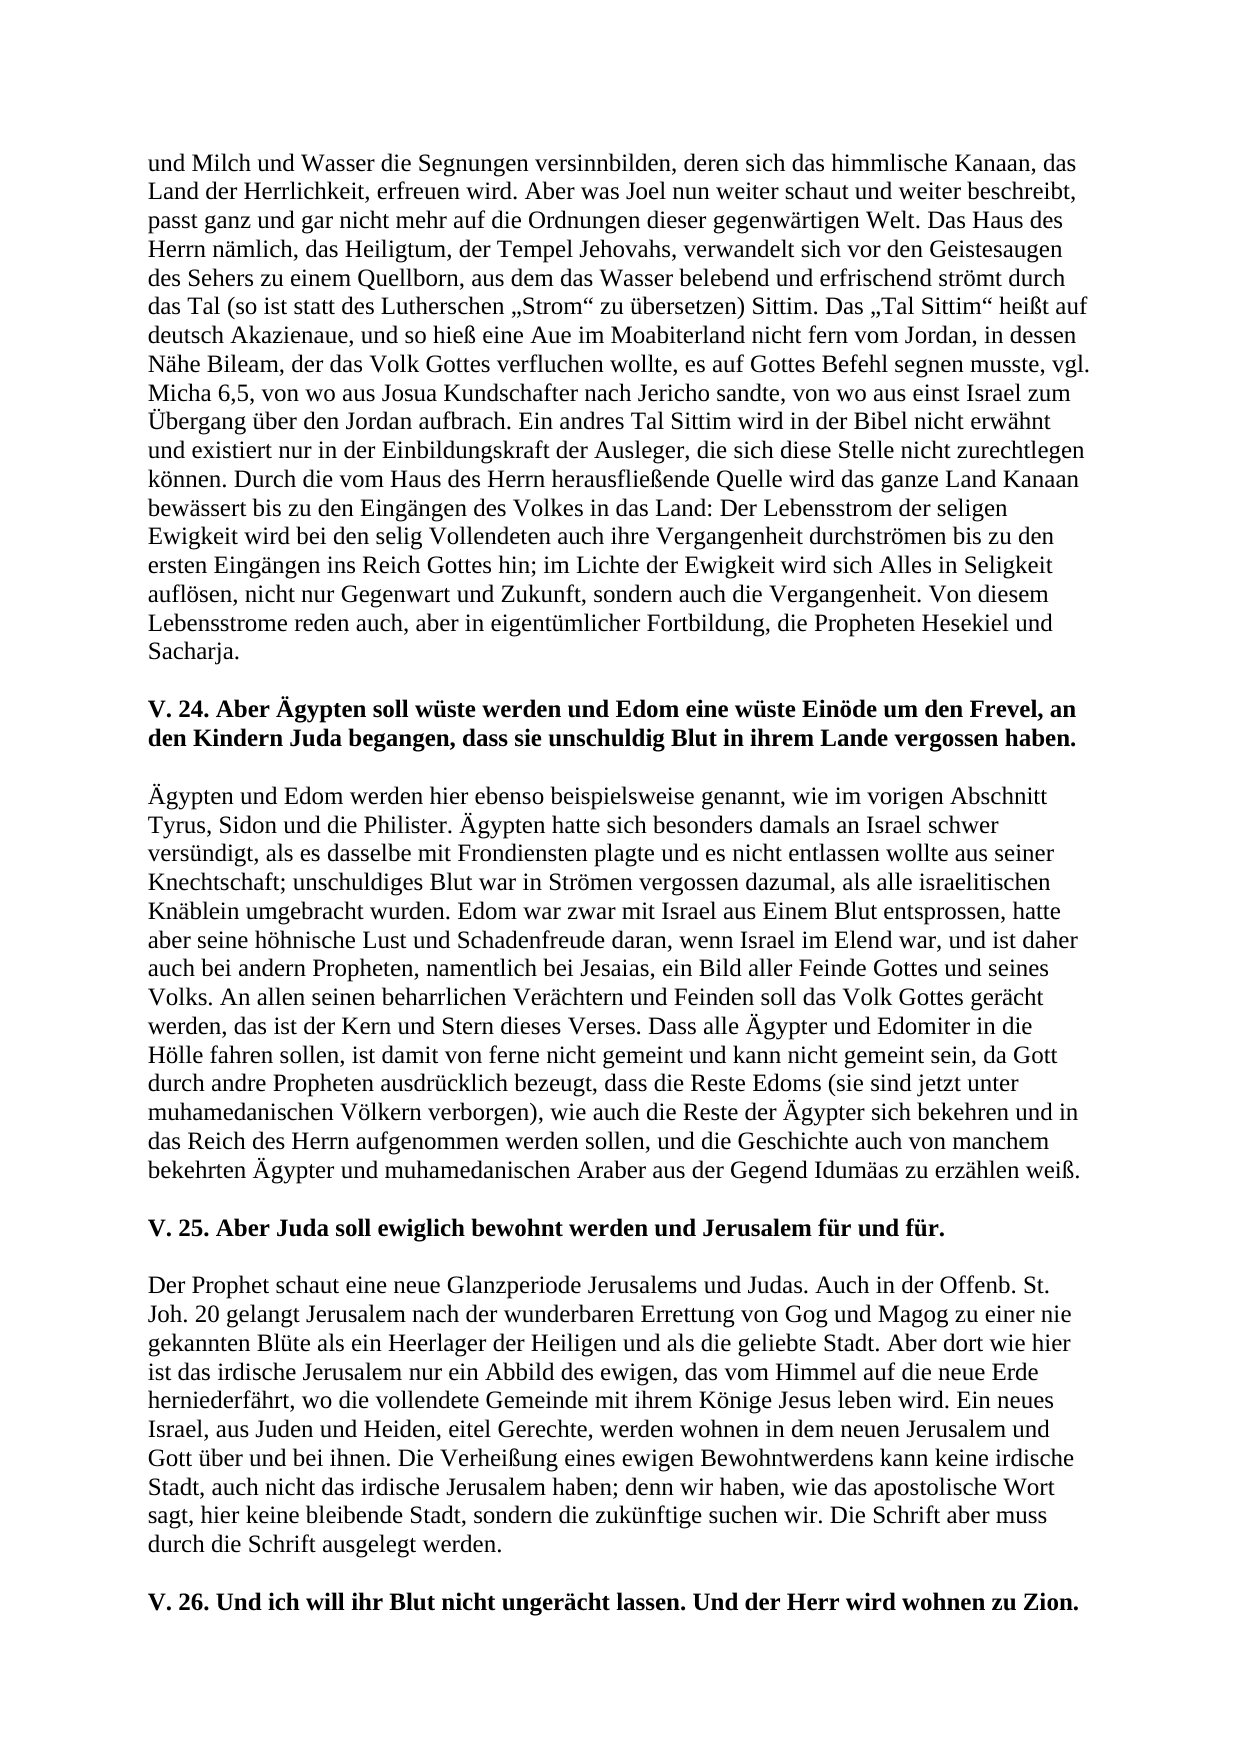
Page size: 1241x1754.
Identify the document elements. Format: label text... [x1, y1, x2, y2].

text V. 26. Und ich will ihr Blut nicht ungerächt lassen. Und der Herr wird wohnen zu Zion. [148, 1587, 1093, 1616]
text Ägypten und Edom werden hier ebenso beispielsweise genannt, wie im vorigen Abschnitt Tyrus, Sidon und die Philister. Ägypten hatte sich besonders damals an Israel schwer versündigt, als es dasselbe mit Frondiensten plagte und es nicht entlassen wollte aus seiner Knechtschaft; unschuldiges Blut war in Strömen vergossen dazumal, als alle israelitischen Knäblein umgebracht wurden. Edom war zwar mit Israel aus Einem Blut entsprossen, hatte aber seine höhnische Lust und Schadenfreude daran, wenn Israel im Elend war, und ist daher auch bei andern Propheten, namentlich bei Jesaias, ein Bild aller Feinde Gottes und seines Volks. An allen seinen beharrlichen Verächtern und Feinden soll das Volk Gottes gerächt werden, das ist der Kern und Stern dieses Verses. Dass alle Ägypter und Edomiter in die Hölle fahren sollen, ist damit von ferne nicht gemeint und kann nicht gemeint sein, da Gott durch andre Propheten ausdrücklich bezeugt, dass die Reste Edoms (sie sind jetzt unter muhamedanischen Völkern verborgen), wie auch die Reste der Ägypter sich bekehren und in das Reich des Herrn aufgenommen werden sollen, und die Geschichte auch von manchem bekehrten Ägypter und muhamedanischen Araber aus der Gegend Idumäas zu erzählen weiß. [148, 781, 1093, 1183]
text Der Prophet schaut eine neue Glanzperiode Jerusalems und Judas. Auch in der Offenb. St. Joh. 20 gelangt Jerusalem nach der wunderbaren Errettung von Gog und Magog zu einer nie gekannten Blüte als ein Heerlager der Heiligen und als die geliebte Stadt. Aber dort wie hier ist das irdische Jerusalem nur ein Abbild des ewigen, das vom Himmel auf die neue Erde herniederfährt, wo die vollendete Gemeinde mit ihrem Könige Jesus leben wird. Ein neues Israel, aus Juden und Heiden, eitel Gerechte, werden wohnen in dem neuen Jerusalem und Gott über und bei ihnen. Die Verheißung eines ewigen Bewohntwerdens kann keine irdische Stadt, auch nicht das irdische Jerusalem haben; denn wir haben, wie das apostolische Wort sagt, hier keine bleibende Stadt, sondern die zukünftige suchen wir. Die Schrift aber muss durch die Schrift ausgelegt werden. [148, 1271, 1093, 1558]
text V. 25. Aber Juda soll ewiglich bewohnt werden und Jerusalem für und für. [148, 1213, 1093, 1241]
text V. 24. Aber Ägypten soll wüste werden und Edom eine wüste Einöde um den Frevel, an den Kindern Juda begangen, dass sie unschuldig Blut in ihrem Lande vergossen haben. [148, 694, 1093, 752]
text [148, 148, 1093, 665]
